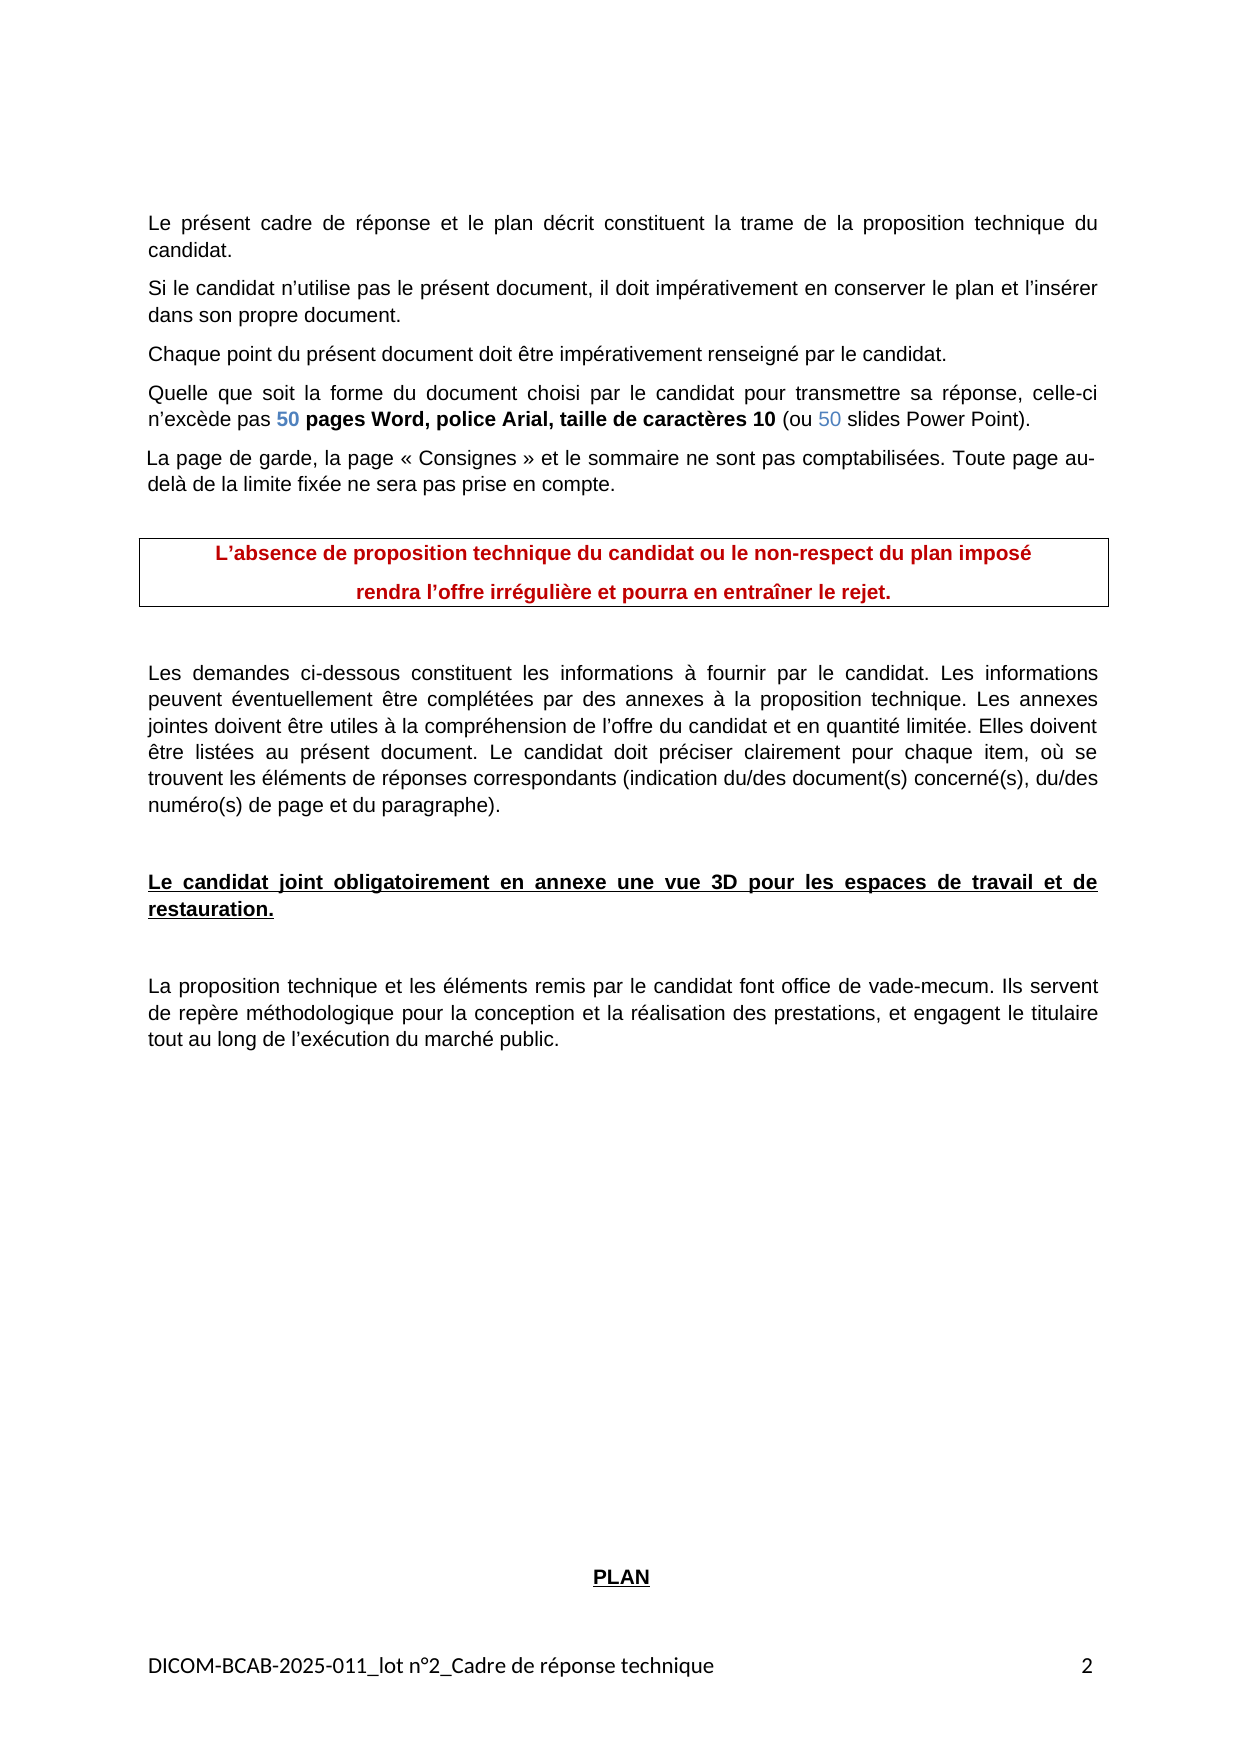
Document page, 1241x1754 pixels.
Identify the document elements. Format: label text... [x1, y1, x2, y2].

text Le candidat joint obligatoirement en annexe une vue 3D pour les espaces de travail et de restauration. [148, 870, 1099, 921]
text rendra l’offre irrégulière et pourra en entraîner le rejet. [140, 577, 1108, 606]
text PLAN [148, 1565, 1095, 1589]
text La proposition technique et les éléments remis par le candidat font office de vade-mecum. Ils servent de repère méthodologique pour la conception et la réalisation des prestations, et engagent le titulaire tout au long de l’exécution du marché public. [148, 974, 1099, 1051]
text La page de garde, la page « Consignes » et le sommaire ne sont pas comptabilisées. Toute page au-delà de la limite fixée ne sera pas prise en compte. [146, 446, 1096, 496]
text Chaque point du présent document doit être impérativement renseigné par le candidat. [148, 341, 1099, 365]
text L’absence de proposition technique du candidat ou le non-respect du plan imposé [140, 539, 1108, 565]
text Si le candidat n’utilise pas le présent document, il doit impérativement en conserver le plan et l’insérer dans son propre document. [148, 276, 1099, 327]
text Le présent cadre de réponse et le plan décrit constituent la trame de la proposition technique du candidat. [148, 211, 1099, 261]
text Quelle que soit la forme du document choisi par le candidat pour transmettre sa réponse, celle-ci n’excède pas 50 pages Word, police Arial, taille de caractères 10 (ou 50 slides Power Point). [148, 380, 1099, 431]
text Les demandes ci-dessous constituent les informations à fournir par le candidat. Les informations peuvent éventuellement être complétées par des annexes à la proposition technique. Les annexes jointes doivent être utiles à la compréhension de l’offre du candidat et en quantité limitée. Elles doivent être listées au présent document. Le candidat doit préciser clairement pour chaque item, où se trouvent les éléments de réponses correspondants (indication du/des document(s) concerné(s), du/des numéro(s) de page et du paragraphe). [148, 661, 1099, 816]
